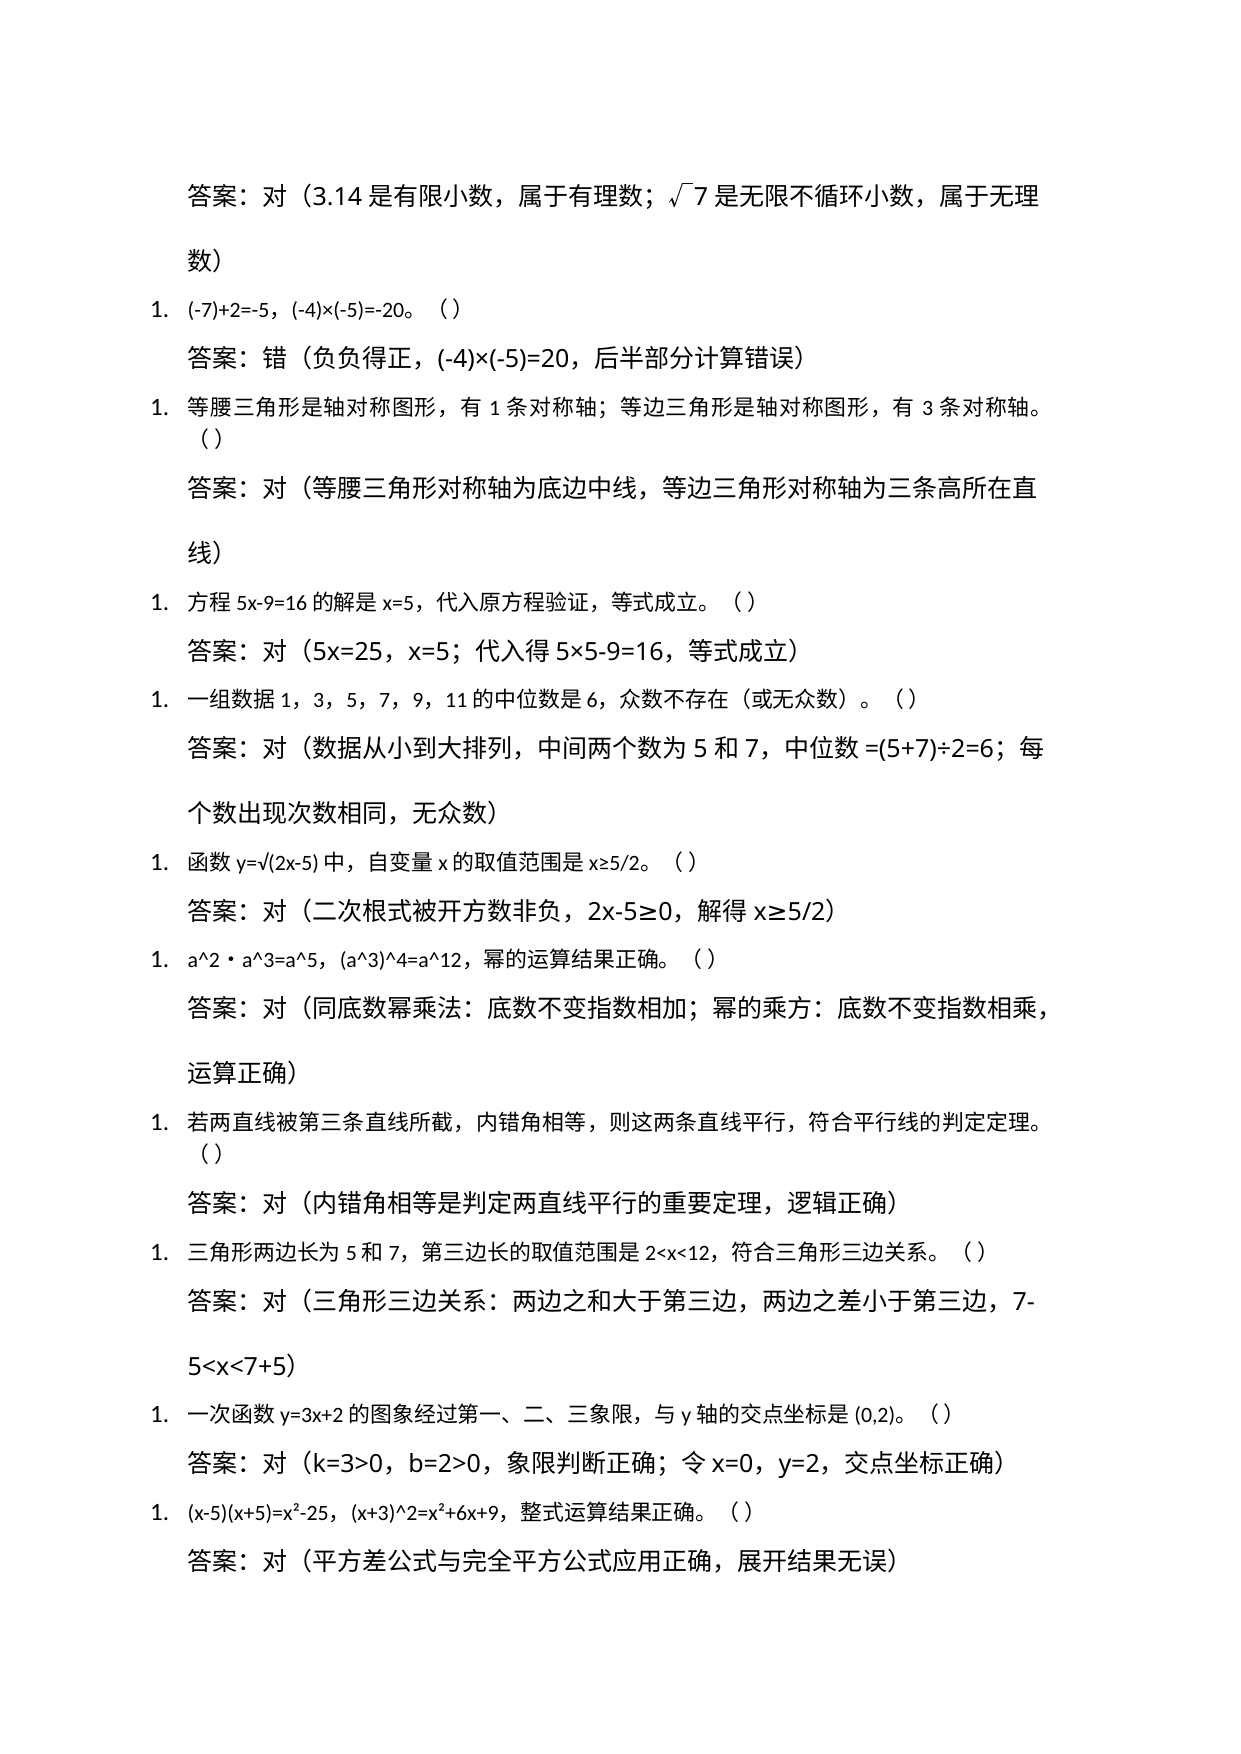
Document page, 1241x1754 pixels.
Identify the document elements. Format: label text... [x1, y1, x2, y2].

list a^2・a^3=a^5，(a^3)^4=a^12，幂的运算结果正确。（ ） [150, 942, 1053, 974]
text 答案：对（内错角相等是判定两直线平行的重要定理，逻辑正确） [187, 1169, 1053, 1234]
list 若两直线被第三条直线所截，内错角相等，则这两条直线平行，符合平行线的判定定理。（ ） [150, 1104, 1053, 1169]
text 答案：对（等腰三角形对称轴为底边中线，等边三角形对称轴为三条高所在直线） [187, 454, 1053, 584]
list 等腰三角形是轴对称图形，有 1 条对称轴；等边三角形是轴对称图形，有 3 条对称轴。（ ） [150, 389, 1053, 454]
list 三角形两边长为 5 和 7，第三边长的取值范围是 2<x<12，符合三角形三边关系。（ ） [150, 1234, 1053, 1267]
list 函数 y=√(2x-5) 中，自变量 x 的取值范围是 x≥5/2。（ ） [150, 844, 1053, 877]
list (-7)+2=-5，(-4)×(-5)=-20。（ ） [150, 292, 1053, 324]
text 答案：对（三角形三边关系：两边之和大于第三边，两边之差小于第三边，7-5<x<7+5） [187, 1267, 1053, 1397]
text 答案：错（负负得正，(-4)×(-5)=20，后半部分计算错误） [187, 324, 1053, 389]
text 答案：对（同底数幂乘法：底数不变指数相加；幂的乘方：底数不变指数相乘，运算正确） [187, 974, 1053, 1104]
text 答案：对（二次根式被开方数非负，2x-5≥0，解得 x≥5/2） [187, 877, 1053, 942]
text 答案：对（k=3>0，b=2>0，象限判断正确；令 x=0，y=2，交点坐标正确） [187, 1429, 1053, 1494]
list 一组数据 1，3，5，7，9，11 的中位数是 6，众数不存在（或无众数）。（ ） [150, 682, 1053, 714]
text 答案：对（3.14 是有限小数，属于有理数；√7 是无限不循环小数，属于无理数） [187, 162, 1053, 292]
text 答案：对（平方差公式与完全平方公式应用正确，展开结果无误） [187, 1527, 1053, 1592]
text 答案：对（数据从小到大排列，中间两个数为 5 和 7，中位数 =(5+7)÷2=6；每个数出现次数相同，无众数） [187, 714, 1053, 844]
list 一次函数 y=3x+2 的图象经过第一、二、三象限，与 y 轴的交点坐标是 (0,2)。（ ） [150, 1397, 1053, 1429]
text 答案：对（5x=25，x=5；代入得 5×5-9=16，等式成立） [187, 617, 1053, 682]
list (x-5)(x+5)=x²-25，(x+3)^2=x²+6x+9，整式运算结果正确。（ ） [150, 1494, 1053, 1527]
list 方程 5x-9=16 的解是 x=5，代入原方程验证，等式成立。（ ） [150, 584, 1053, 617]
